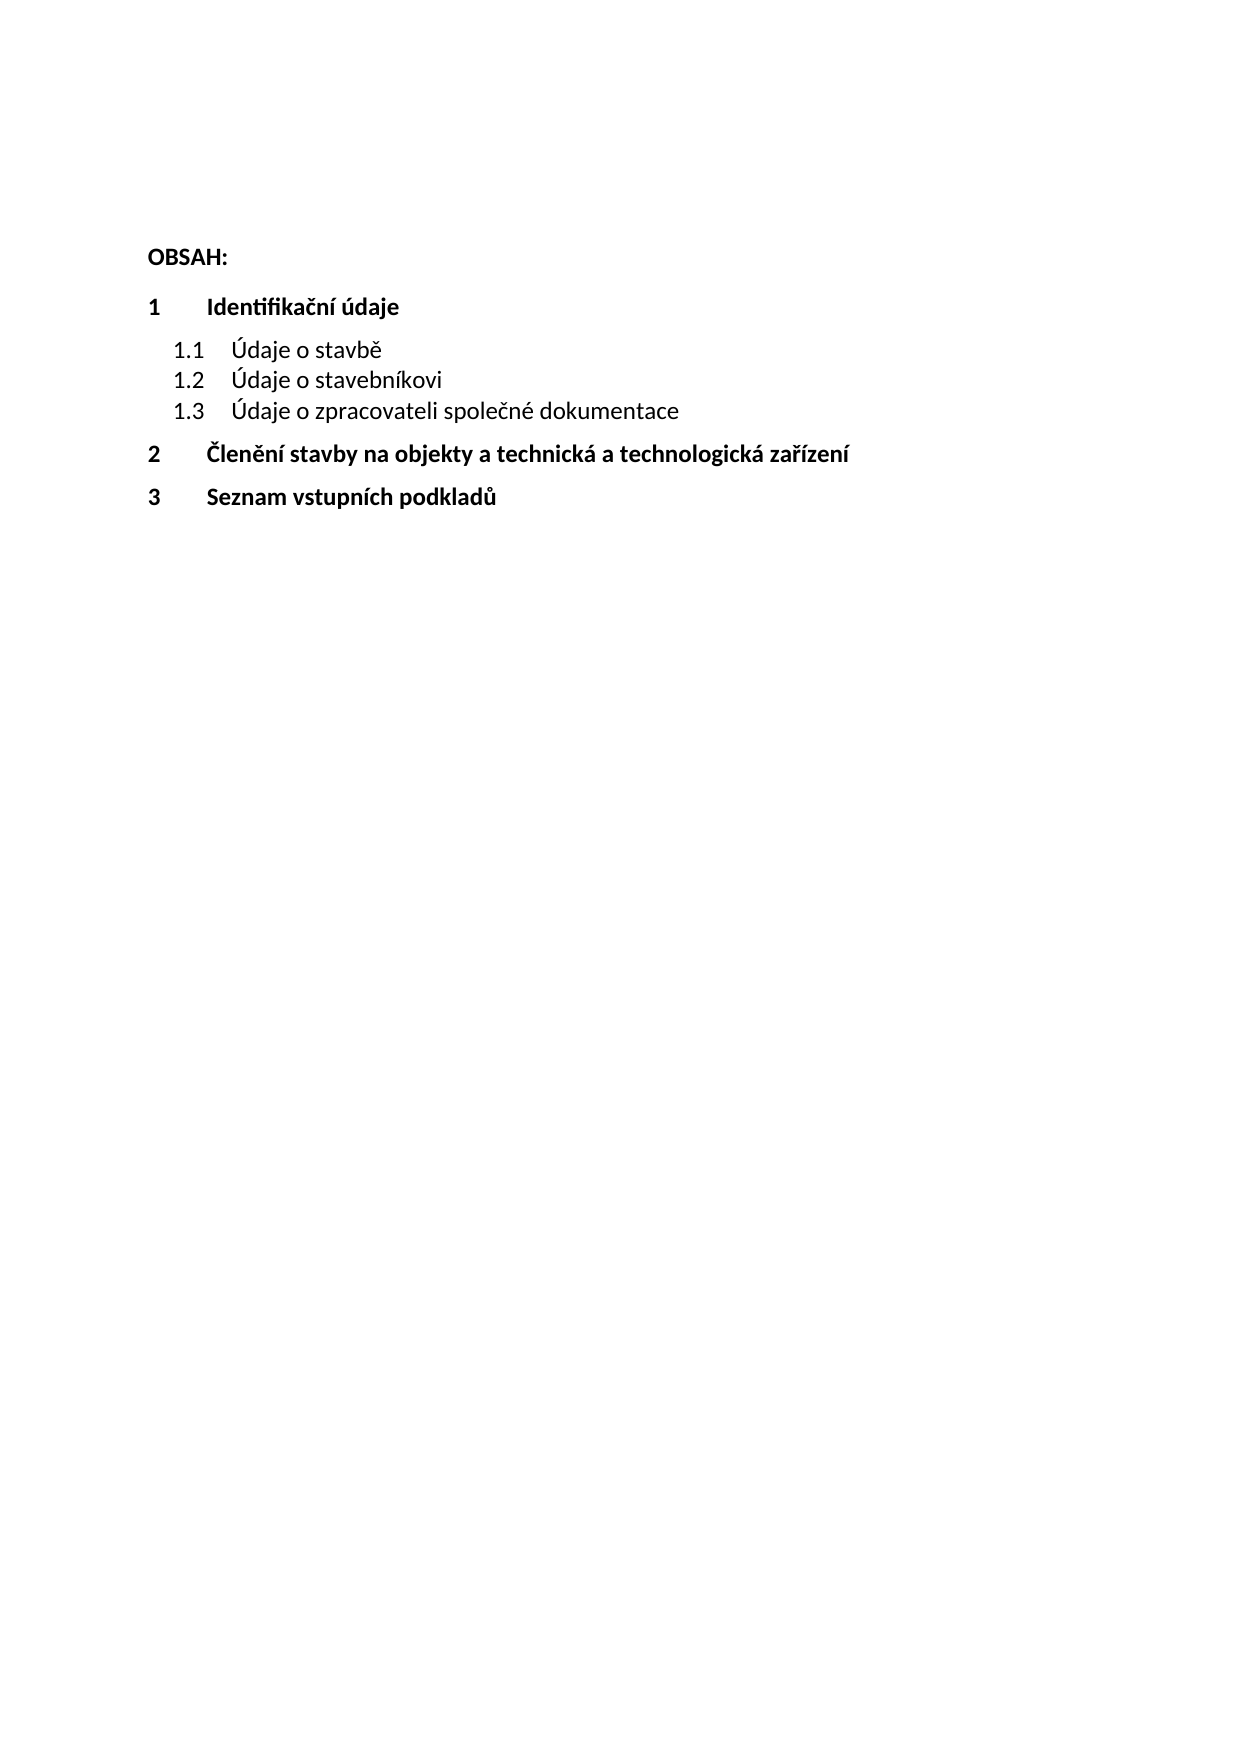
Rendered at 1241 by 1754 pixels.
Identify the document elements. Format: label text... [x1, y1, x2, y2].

text 1.2 Údaje o stavebníkovi [173, 364, 1093, 395]
text 2 Členění stavby na objekty a technická a technologická zařízení [148, 438, 1063, 468]
text 1.1 Údaje o stavbě [173, 334, 1093, 364]
text OBSAH: [148, 241, 1093, 272]
text 3 Seznam vstupních podkladů [148, 481, 1063, 512]
text 1.3 Údaje o zpracovateli společné dokumentace [173, 395, 1093, 426]
text 1 Identifikační údaje [148, 291, 1063, 321]
